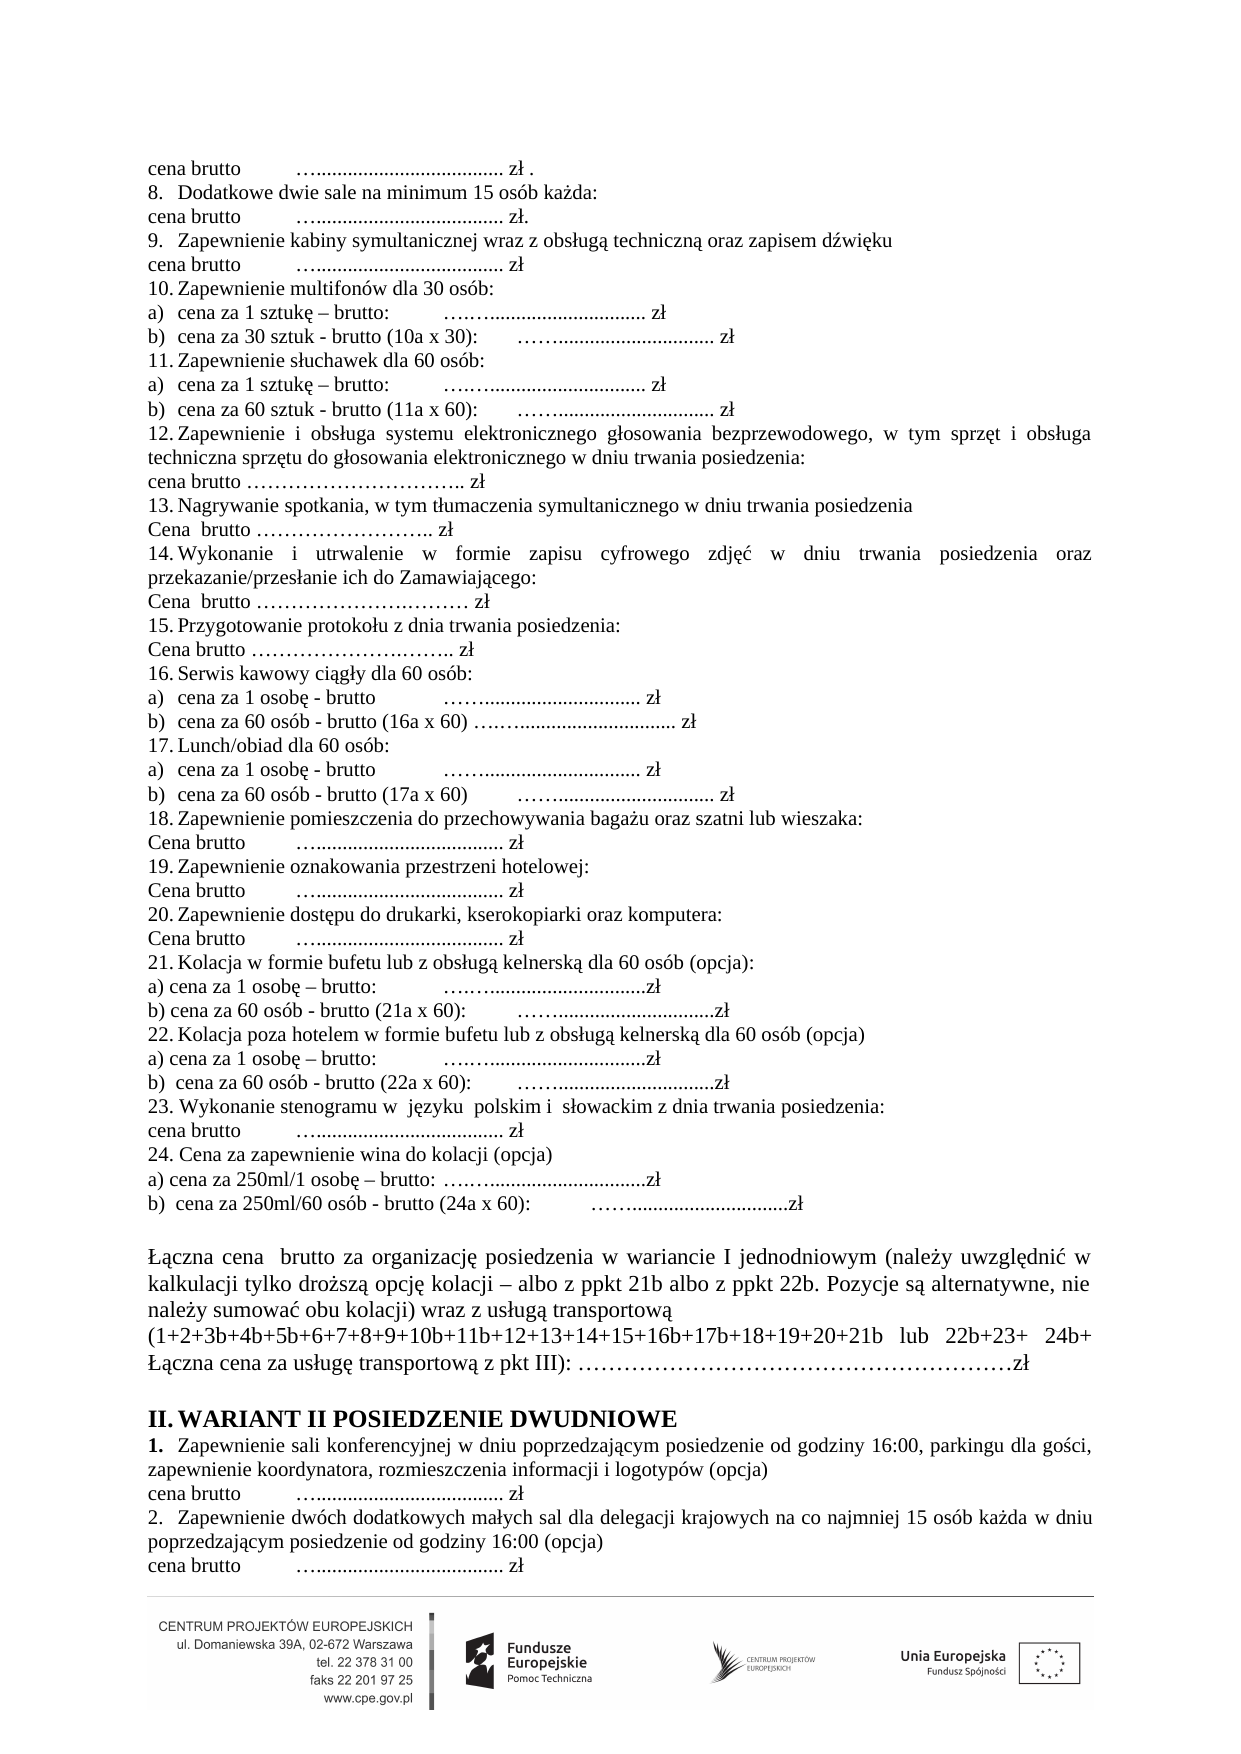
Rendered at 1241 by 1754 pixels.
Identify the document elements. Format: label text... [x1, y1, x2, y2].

list a) cena za 1 osobę - brutto …….............................. zł [148, 685, 1093, 709]
text b) cena za 60 osób - brutto (17a x 60) …….............................. zł [148, 781, 1093, 806]
list Zapewnienie pomieszczenia do przechowywania bagażu oraz szatni lub wieszaka: [148, 806, 1093, 829]
text Cena brutto ….................................... zł [148, 878, 1093, 902]
list a) cena za 1 sztukę – brutto: ….….............................. zł [148, 300, 1093, 324]
text b) cena za 60 osób - brutto (22a x 60): ……..............................zł [148, 1070, 1093, 1094]
text b) cena za 60 sztuk - brutto (11a x 60): …….............................. zł [148, 396, 1093, 421]
text b) cena za 250ml/60 osób - brutto (24a x 60): ……..............................zł [148, 1191, 1093, 1214]
list Nagrywanie spotkania, w tym tłumaczenia symultanicznego w dniu trwania posiedzenia [148, 493, 1093, 517]
list Zapewnienie oznakowania przestrzeni hotelowej: [148, 854, 1093, 878]
list Cena brutto …………………….. zł [148, 517, 1093, 541]
list Zapewnienie multifonów dla 30 osób: [148, 276, 1093, 300]
list Wykonanie i utrwalenie w formie zapisu cyfrowego zdjęć w dniu trwania posiedzenia oraz przekazanie/przesłanie ich do Zamawiającego: [148, 541, 1093, 589]
list Przygotowanie protokołu z dnia trwania posiedzenia: [148, 613, 1093, 637]
list Zapewnienie słuchawek dla 60 osób: [148, 348, 1093, 372]
text a) cena za 1 osobę – brutto: ….…..............................zł [148, 1046, 1093, 1070]
text cena brutto ….................................... zł. [148, 204, 1093, 228]
list cena brutto ….................................... zł [148, 1553, 1093, 1577]
text Cena brutto ………………….…….. zł [148, 637, 1093, 661]
text cena brutto ….................................... zł [148, 252, 1093, 276]
picture [147, 1596, 1094, 1710]
list Zapewnienie dwóch dodatkowych małych sal dla delegacji krajowych na co najmniej 15 osób każda w dniu poprzedzającym posiedzenie od godziny 16:00 (opcja) [148, 1505, 1093, 1553]
list a) cena za 1 osobę - brutto …….............................. zł [148, 757, 1093, 781]
text b) cena za 60 osób - brutto (16a x 60) ….….............................. zł [148, 709, 1093, 733]
text (1+2+3b+4b+5b+6+7+8+9+10b+11b+12+13+14+15+16b+17b+18+19+20+21b lub 22b+23+ 24b+ Łączna cena za usługę transportową z pkt III): …………………………………………………zł [148, 1322, 1093, 1375]
list Serwis kawowy ciągły dla 60 osób: [148, 661, 1093, 685]
list a) cena za 1 sztukę – brutto: ….….............................. zł [148, 372, 1093, 396]
text Cena brutto ………………….……… zł [148, 589, 1093, 613]
text Łączna cena brutto za organizację posiedzenia w wariancie I jednodniowym (należy uwzględnić w kalkulacji tylko droższą opcję kolacji – albo z ppkt 21b albo z ppkt 22b. Pozycje są alternatywne, nie należy sumować obu kolacji) wraz z usługą transportową [148, 1243, 1093, 1322]
list WARIANT II POSIEDZENIE DWUDNIOWE [148, 1404, 1093, 1433]
list cena brutto ….................................... zł . [148, 145, 1093, 180]
text Cena brutto ….................................... zł [148, 926, 1093, 950]
list Kolacja poza hotelem w formie bufetu lub z obsługą kelnerską dla 60 osób (opcja) [148, 1022, 1093, 1046]
text 24. Cena za zapewnienie wina do kolacji (opcja) [148, 1142, 1093, 1166]
list Zapewnienie kabiny symultanicznej wraz z obsługą techniczną oraz zapisem dźwięku [148, 228, 1093, 252]
list cena brutto ………………………….. zł [148, 469, 1093, 493]
list Dodatkowe dwie sale na minimum 15 osób każda: [148, 180, 1093, 204]
text Cena brutto ….................................... zł [148, 829, 1093, 854]
text cena brutto ….................................... zł [148, 1118, 1093, 1142]
list Zapewnienie sali konferencyjnej w dniu poprzedzającym posiedzenie od godziny 16:00, parkingu dla gości, zapewnienie koordynatora, rozmieszczenia informacji i logotypów (opcja) [148, 1433, 1093, 1481]
list Zapewnienie dostępu do drukarki, kserokopiarki oraz komputera: [148, 902, 1093, 926]
list Kolacja w formie bufetu lub z obsługą kelnerską dla 60 osób (opcja): [148, 950, 1093, 974]
text a) cena za 250ml/1 osobę – brutto: ….…..............................zł [148, 1166, 1093, 1191]
text a) cena za 1 osobę – brutto: ….…..............................zł [148, 974, 1093, 998]
text b) cena za 60 osób - brutto (21a x 60): ……..............................zł [148, 998, 1093, 1022]
list Zapewnienie i obsługa systemu elektronicznego głosowania bezprzewodowego, w tym sprzęt i obsługa techniczna sprzętu do głosowania elektronicznego w dniu trwania posiedzenia: [148, 421, 1093, 469]
list Lunch/obiad dla 60 osób: [148, 733, 1093, 757]
text 23. Wykonanie stenogramu w języku polskim i słowackim z dnia trwania posiedzenia: [148, 1094, 1093, 1118]
text b) cena za 30 sztuk - brutto (10a x 30): …….............................. zł [148, 324, 1093, 348]
list cena brutto ….................................... zł [148, 1481, 1093, 1505]
